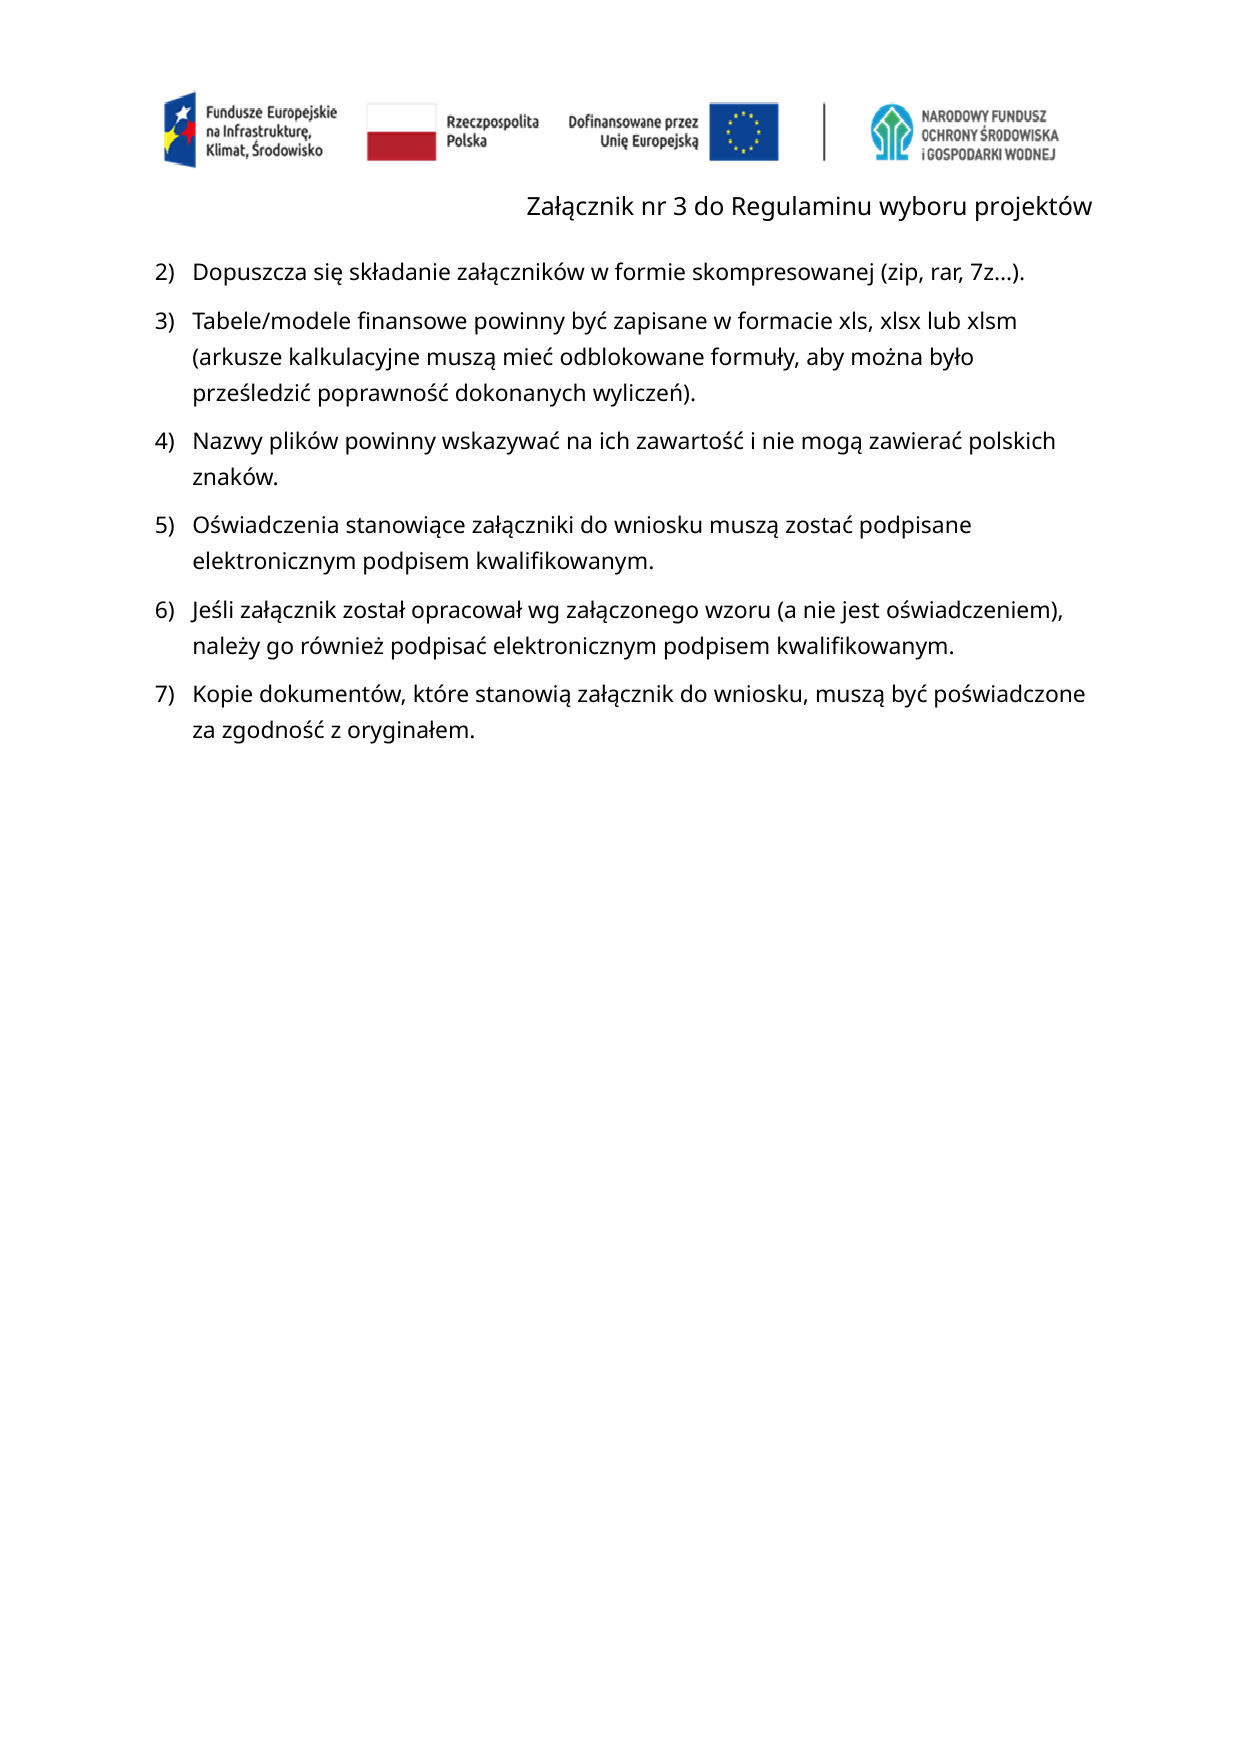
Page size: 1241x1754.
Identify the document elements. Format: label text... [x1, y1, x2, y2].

list Dopuszcza się składanie załączników w formie skompresowanej (zip, rar, 7z…). [154, 256, 1093, 287]
list Tabele/modele finansowe powinny być zapisane w formacie xls, xlsx lub xlsm (arkusze kalkulacyjne muszą mieć odblokowane formuły, aby można było prześledzić poprawność dokonanych wyliczeń). [154, 305, 1093, 408]
list Kopie dokumentów, które stanowią załącznik do wniosku, muszą być poświadczone za zgodność z oryginałem. [154, 678, 1093, 745]
list Oświadczenia stanowiące załączniki do wniosku muszą zostać podpisane elektronicznym podpisem kwalifikowanym. [154, 509, 1093, 577]
list Jeśli załącznik został opracował wg załączonego wzoru (a nie jest oświadczeniem), należy go również podpisać elektronicznym podpisem kwalifikowanym. [154, 594, 1093, 661]
picture [147, 73, 1070, 189]
list Nazwy plików powinny wskazywać na ich zawartość i nie mogą zawierać polskich znaków. [154, 425, 1093, 492]
